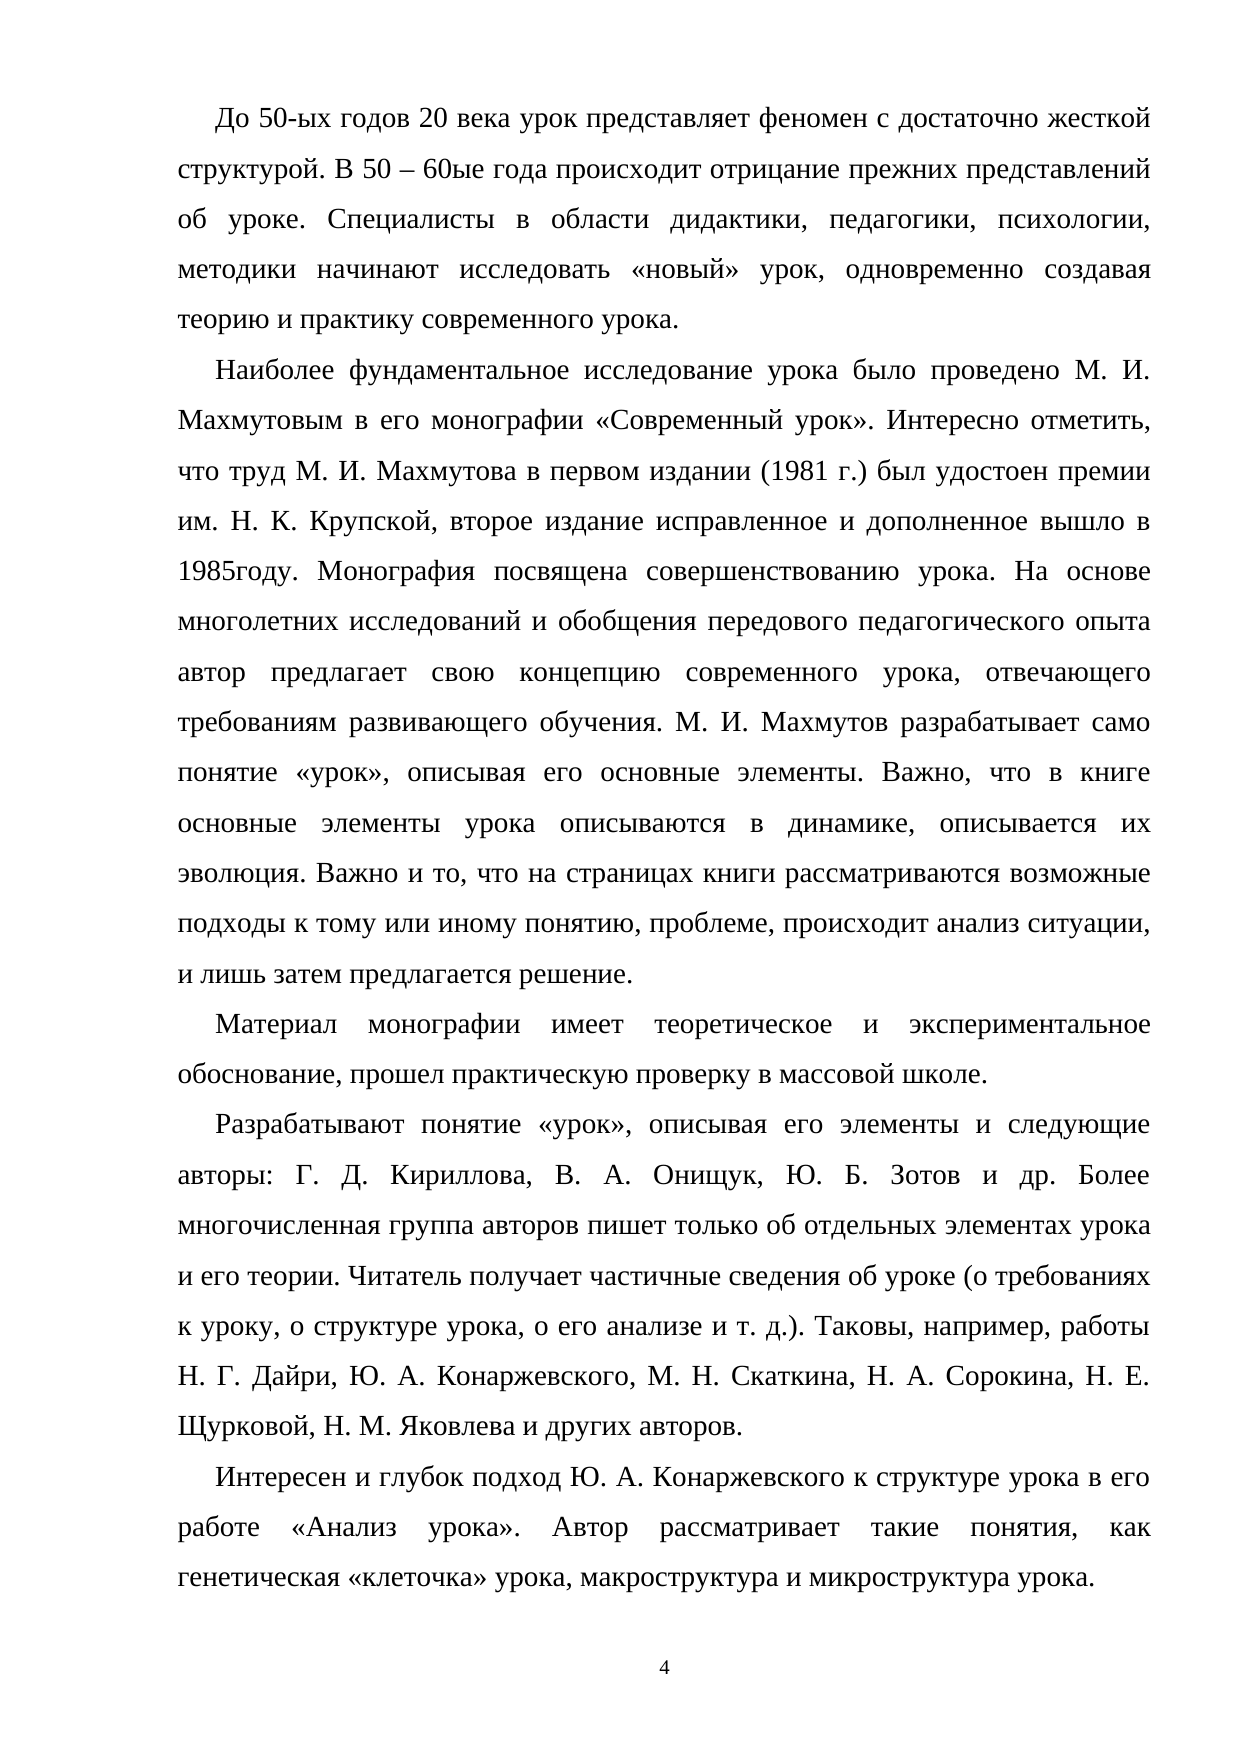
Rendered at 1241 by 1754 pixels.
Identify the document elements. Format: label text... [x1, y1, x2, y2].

text Материал монографии имеет теоретическое и экспериментальное обоснование, прошел практическую проверку в массовой школе. [177, 1006, 1152, 1090]
text Наиболее фундаментальное исследование урока было проведено М. И. Махмутовым в его монографии «Современный урок». Интересно отметить, что труд М. И. Махмутова в первом издании (1981 г.) был удостоен премии им. Н. К. Крупской, второе издание исправленное и дополненное вышло в 1985году. Монография посвящена совершенствованию урока. На основе многолетних исследований и обобщения передового педагогического опыта автор предлагает свою концепцию современного урока, отвечающего требованиям развивающего обучения. М. И. Махмутов разрабатывает само понятие «урок», описывая его основные элементы. Важно, что в книге основные элементы урока описываются в динамике, описывается их эволюция. Важно и то, что на страницах книги рассматриваются возможные подходы к тому или иному понятию, проблеме, происходит анализ ситуации, и лишь затем предлагается решение. [177, 352, 1152, 989]
text До 50-ых годов 20 века урок представляет феномен с достаточно жесткой структурой. В 50 – 60ые года происходит отрицание прежних представлений об уроке. Специалисты в области дидактики, педагогики, психологии, методики начинают исследовать «новый» урок, одновременно создавая теорию и практику современного урока. [177, 100, 1152, 335]
text Интересен и глубок подход Ю. А. Конаржевского к структуре урока в его работе «Анализ урока». Автор рассматривает такие понятия, как генетическая «клеточка» урока, макроструктура и микроструктура урока. [177, 1459, 1152, 1593]
text Разрабатывают понятие «урок», описывая его элементы и следующие авторы: Г. Д. Кириллова, В. А. Онищук, Ю. Б. Зотов и др. Более многочисленная группа авторов пишет только об отдельных элементах урока и его теории. Читатель получает частичные сведения об уроке (о требованиях к уроку, о структуре урока, о его анализе и т. д.). Таковы, например, работы Н. Г. Дайри, Ю. А. Конаржевского, М. Н. Скаткина, Н. А. Сорокина, Н. Е. Щурковой, Н. М. Яковлева и других авторов. [177, 1107, 1152, 1442]
